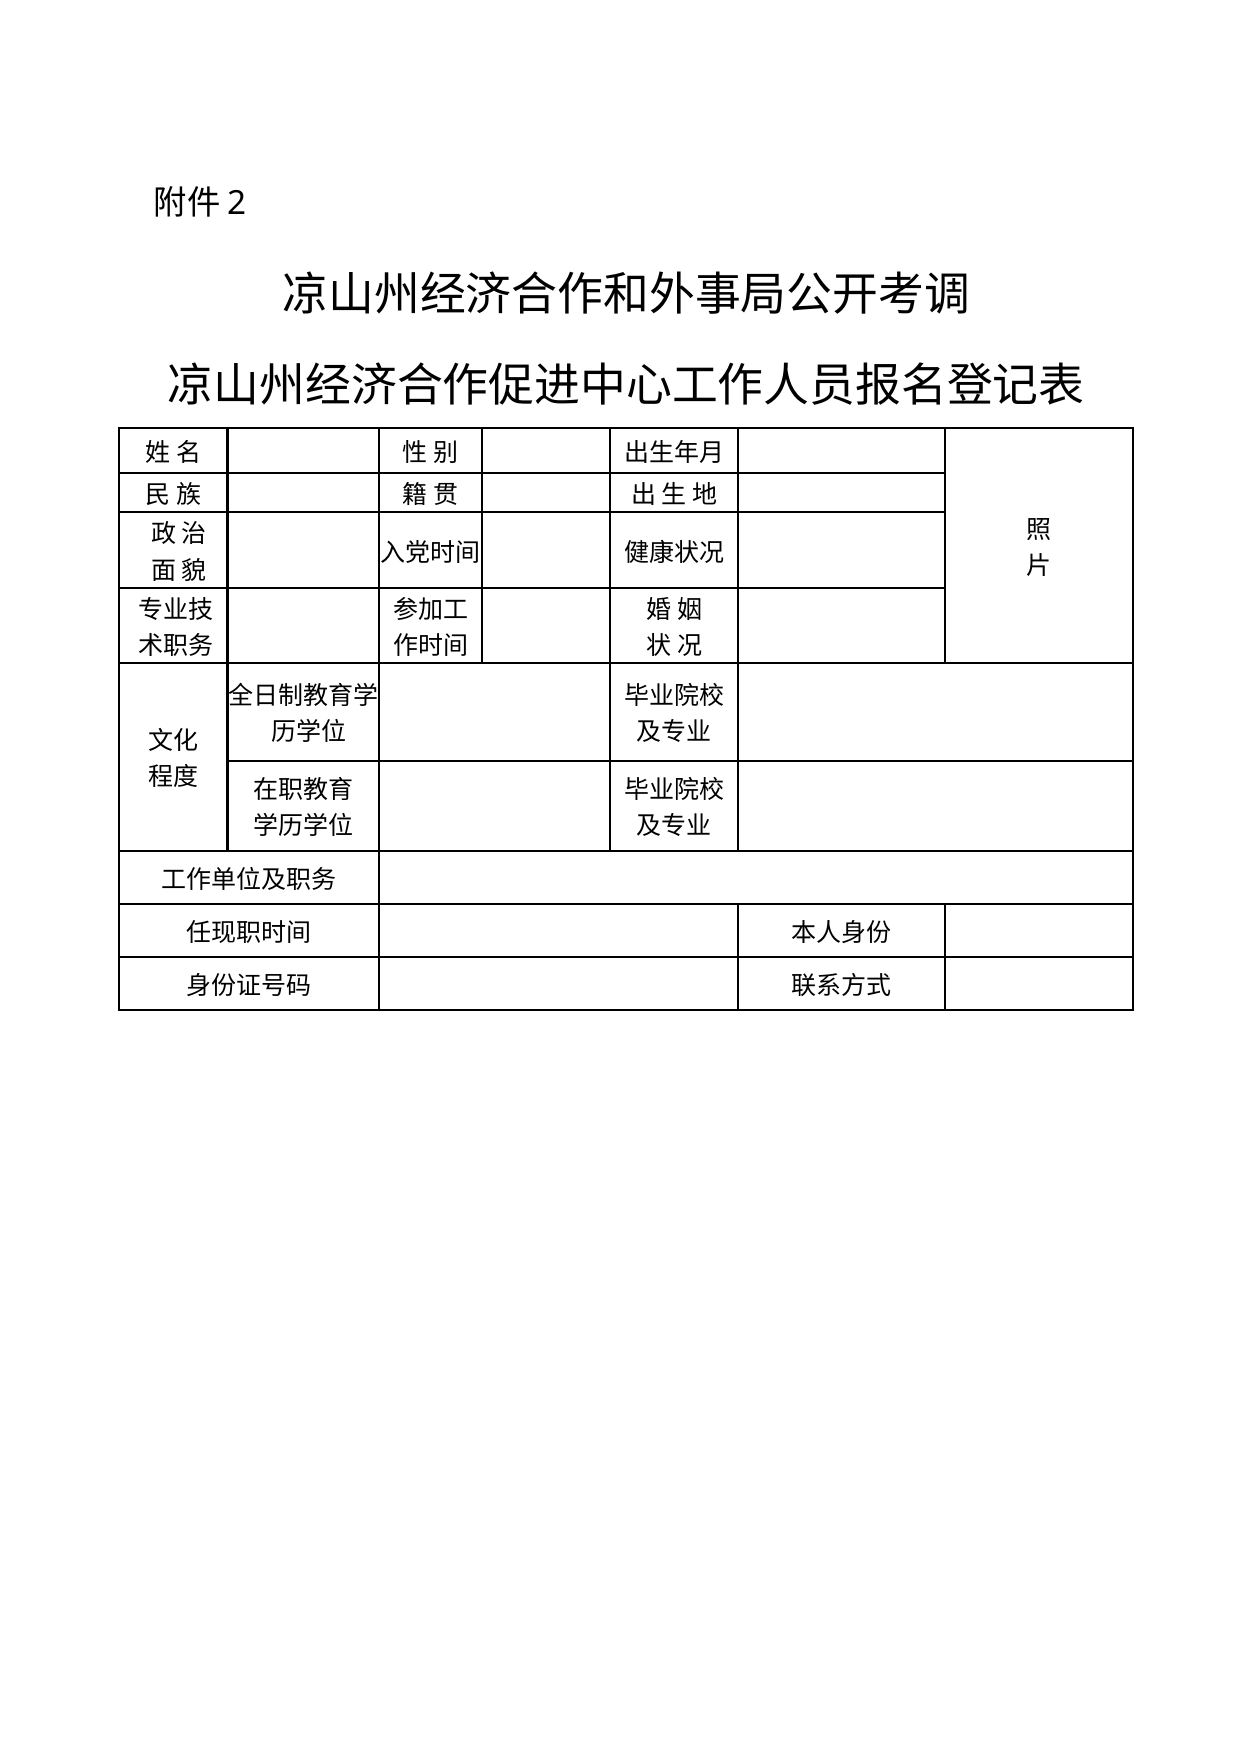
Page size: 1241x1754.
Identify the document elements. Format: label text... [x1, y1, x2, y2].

table_cell 本人身份 [739, 905, 944, 956]
table_cell 民 族 [120, 474, 226, 511]
table_cell 联系方式 [739, 958, 944, 1009]
table_cell 出 生 地 [611, 474, 737, 511]
table_cell 健康状况 [611, 513, 737, 587]
table_cell 婚 姻 状 况 [611, 589, 737, 662]
table_cell 毕业院校 及专业 [611, 664, 737, 759]
table_cell 专业技 术职务 [120, 589, 226, 662]
table_cell [483, 589, 609, 662]
text 附件2 [153, 155, 1098, 246]
table_cell [380, 852, 1132, 903]
table_header 性 别 [380, 429, 481, 472]
table_header [483, 429, 609, 472]
table_cell [739, 589, 944, 662]
table_cell [380, 664, 609, 759]
text 凉山州经济合作促进中心工作人员报名登记表 [153, 336, 1098, 427]
table_cell [229, 513, 378, 587]
table_cell [229, 589, 378, 662]
table_cell 在职教育 学历学位 [229, 762, 378, 850]
table_cell 政 治 面 貌 [120, 513, 226, 587]
table_cell 工作单位及职务 [120, 852, 378, 903]
table_cell [739, 762, 1132, 850]
table_cell [946, 958, 1132, 1009]
table_header [229, 429, 378, 472]
table_cell 毕业院校 及专业 [611, 762, 737, 850]
table_cell [380, 958, 737, 1009]
table_cell 籍 贯 [380, 474, 481, 511]
table_cell [739, 513, 944, 587]
table_cell 身份证号码 [120, 958, 378, 1009]
table_header 出生年月 [611, 429, 737, 472]
table_cell [739, 664, 1132, 759]
table_cell [483, 513, 609, 587]
table_cell 文化 程度 [120, 664, 226, 850]
table_header [739, 429, 944, 472]
table_cell 任现职时间 [120, 905, 378, 956]
text 凉山州经济合作和外事局公开考调 [153, 246, 1098, 336]
table_cell [946, 905, 1132, 956]
table_header 姓 名 [120, 429, 226, 472]
table_cell [739, 474, 944, 511]
table_cell [483, 474, 609, 511]
table_cell 入党时间 [380, 513, 481, 587]
table_cell [380, 762, 609, 850]
table_cell 参加工 作时间 [380, 589, 481, 662]
table_cell 全日制教育学历学位 [229, 664, 378, 759]
table_cell [229, 474, 378, 511]
table_cell [380, 905, 737, 956]
table_header 照 片 [946, 429, 1132, 662]
